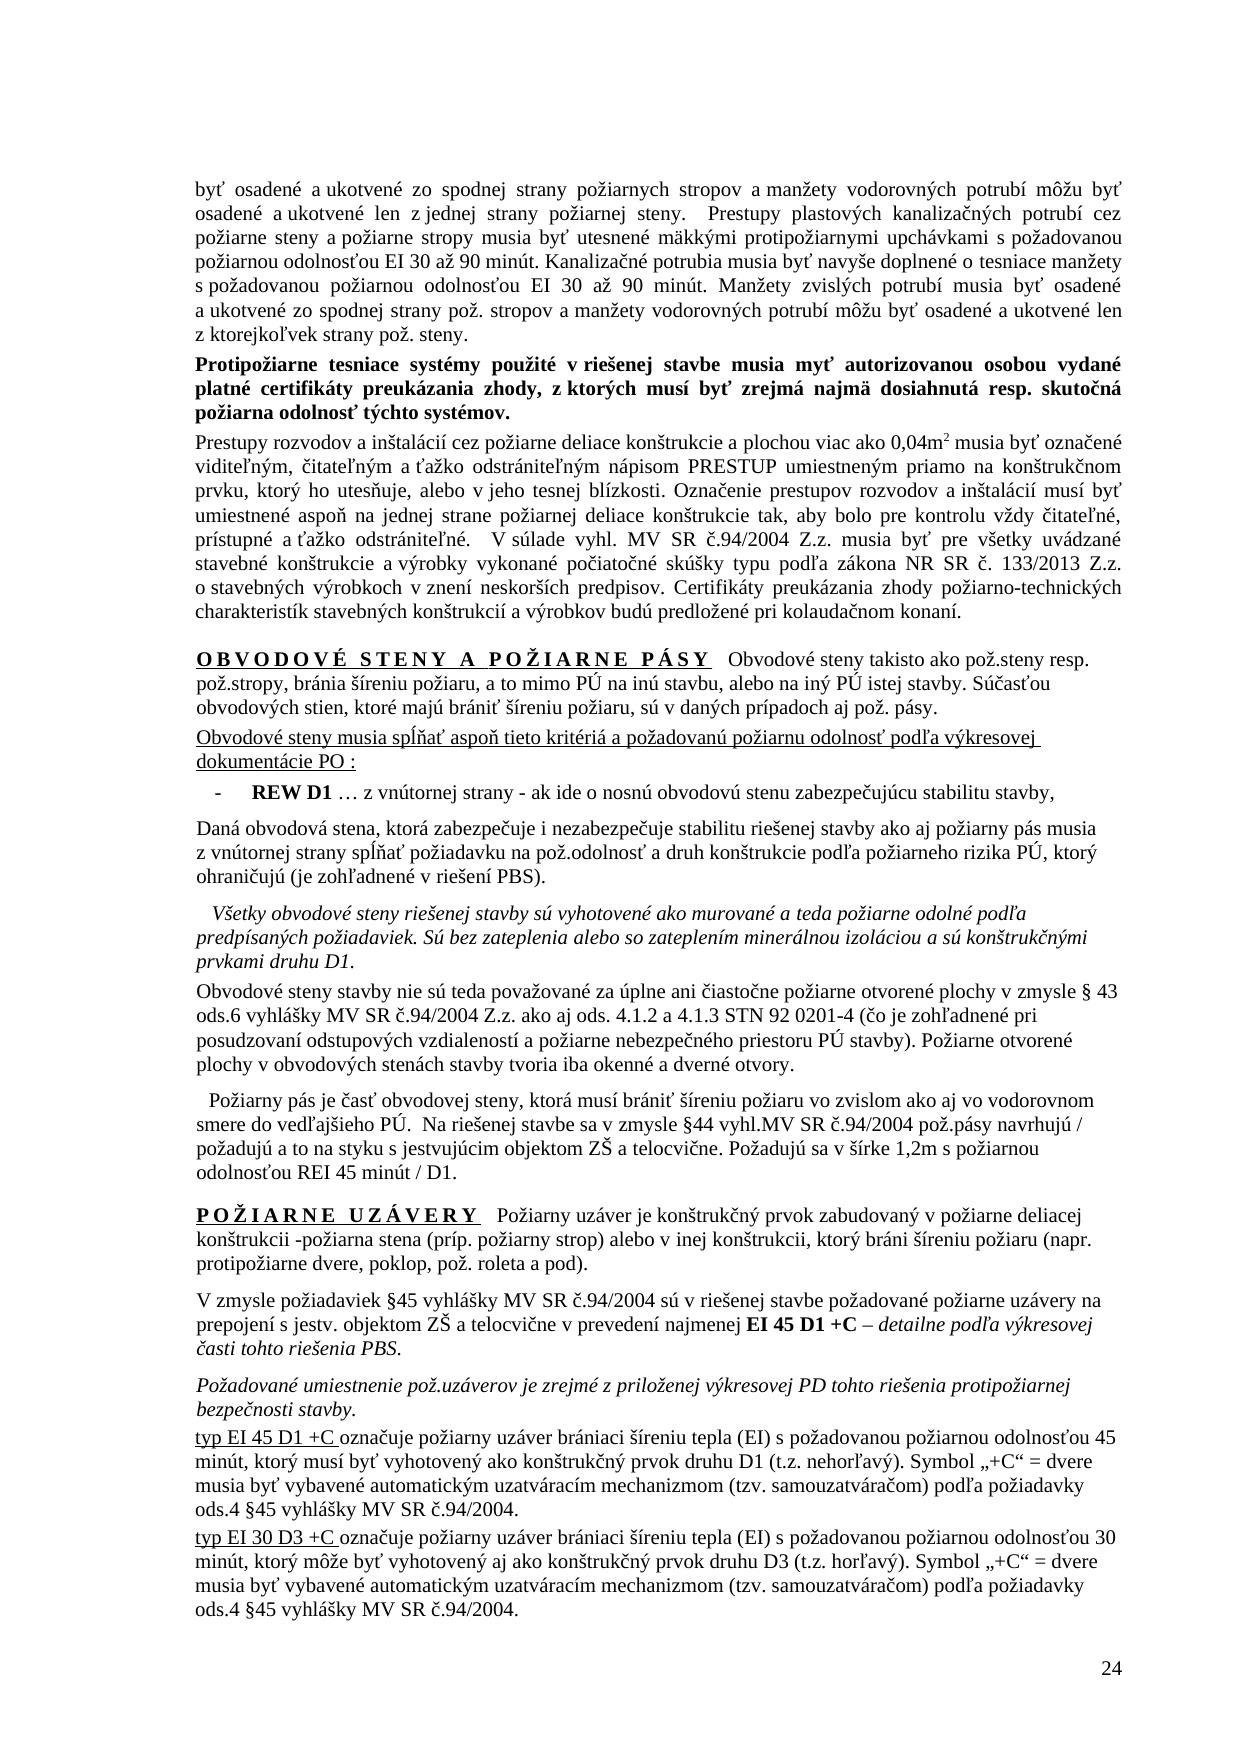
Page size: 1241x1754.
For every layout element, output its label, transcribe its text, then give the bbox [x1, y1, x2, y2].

text V zmysle požiadaviek §45 vyhlášky MV SR č.94/2004 sú v riešenej stavbe požadované požiarne uzávery na prepojení s jestv. objektom ZŠ a telocvične v prevedení najmenej EI 45 D1 +C – detailne podľa výkresovej časti tohto riešenia PBS. [196, 1288, 1122, 1360]
text Obvodové steny stavby nie sú teda považované za úplne ani čiastočne požiarne otvorené plochy v zmysle § 43 ods.6 vyhlášky MV SR č.94/2004 Z.z. ako aj ods. 4.1.2 a 4.1.3 STN 92 0201-4 (čo je zohľadnené pri posudzovaní odstupových vzdialeností a požiarne nebezpečného priestoru PÚ stavby). Požiarne otvorené plochy v obvodových stenách stavby tvoria iba okenné a dverné otvory. [196, 979, 1122, 1076]
list REW D1 … z vnútornej strany - ak ide o nosnú obvodovú stenu zabezpečujúcu stabilitu stavby, [214, 780, 1122, 804]
text Požiarny pás je časť obvodovej steny, ktorá musí brániť šíreniu požiaru vo zvislom ako aj vo vodorovnom smere do vedľajšieho PÚ. Na riešenej stavbe sa v zmysle §44 vyhl.MV SR č.94/2004 pož.pásy navrhujú / požadujú a to na styku s jestvujúcim objektom ZŠ a telocvične. Požadujú sa v šírke 1,2m s požiarnou odolnosťou REI 45 minút / D1. [177, 1088, 1122, 1184]
text typ EI 45 D1 +C označuje požiarny uzáver brániaci šíreniu tepla (EI) s požadovanou požiarnou odolnosťou 45 minút, ktorý musí byť vyhotovený ako konštrukčný prvok druhu D1 (t.z. nehorľavý). Symbol „+C“ = dvere musia byť vybavené automatickým uzatváracím mechanizmom (tzv. samouzatváračom) podľa požiadavky ods.4 §45 vyhlášky MV SR č.94/2004. [195, 1425, 1122, 1521]
text Požiarne uzávery Požiarny uzáver je konštrukčný prvok zabudovaný v požiarne deliacej konštrukcii -požiarna stena (príp. požiarny strop) alebo v inej konštrukcii, ktorý bráni šíreniu požiaru (napr. protipožiarne dvere, poklop, pož. roleta a pod). [196, 1203, 1122, 1275]
text Všetky obvodové steny riešenej stavby sú vyhotovené ako murované a teda požiarne odolné podľa predpísaných požiadaviek. Sú bez zateplenia alebo so zateplením minerálnou izoláciou a sú konštrukčnými prvkami druhu D1. [196, 901, 1122, 973]
text typ EI 30 D3 +C označuje požiarny uzáver brániaci šíreniu tepla (EI) s požadovanou požiarnou odolnosťou 30 minút, ktorý môže byť vyhotovený aj ako konštrukčný prvok druhu D3 (t.z. horľavý). Symbol „+C“ = dvere musia byť vybavené automatickým uzatváracím mechanizmom (tzv. samouzatváračom) podľa požiadavky ods.4 §45 vyhlášky MV SR č.94/2004. [195, 1525, 1122, 1621]
text Protipožiarne tesniace systémy použité v riešenej stavbe musia myť autorizovanou osobou vydané platné certifikáty preukázania zhody, z ktorých musí byť zrejmá najmä dosiahnutá resp. skutočná požiarna odolnosť týchto systémov. [195, 352, 1122, 424]
text Obvodové steny a POŽIARNE PÁSY Obvodové steny takisto ako pož.steny resp. pož.stropy, bránia šíreniu požiaru, a to mimo PÚ na inú stavbu, alebo na iný PÚ istej stavby. Súčasťou obvodových stien, ktoré majú brániť šíreniu požiaru, sú v daných prípadoch aj pož. pásy. [196, 647, 1122, 719]
text Daná obvodová stena, ktorá zabezpečuje i nezabezpečuje stabilitu riešenej stavby ako aj požiarny pás musia z vnútornej strany spĺňať požiadavku na pož.odolnosť a druh konštrukcie podľa požiarneho rizika PÚ, ktorý ohraničujú (je zohľadnené v riešení PBS). [196, 816, 1122, 888]
text Obvodové steny musia spĺňať aspoň tieto kritériá a požadovanú požiarnu odolnosť podľa výkresovej dokumentácie PO : [196, 725, 1122, 773]
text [195, 177, 1122, 346]
text Prestupy rozvodov a inštalácií cez požiarne deliace konštrukcie a plochou viac ako 0,04m2 musia byť označené viditeľným, čitateľným a ťažko odstrániteľným nápisom PRESTUP umiestneným priamo na konštrukčnom prvku, ktorý ho utesňuje, alebo v jeho tesnej blízkosti. Označenie prestupov rozvodov a inštalácií musí byť umiestnené aspoň na jednej strane požiarnej deliace konštrukcie tak, aby bolo pre kontrolu vždy čitateľné, prístupné a ťažko odstrániteľné. V súlade vyhl. MV SR č.94/2004 Z.z. musia byť pre všetky uvádzané stavebné konštrukcie a výrobky vykonané počiatočné skúšky typu podľa zákona NR SR č. 133/2013 Z.z. o stavebných výrobkoch v znení neskorších predpisov. Certifikáty preukázania zhody požiarno-technických charakteristík stavebných konštrukcií a výrobkov budú predložené pri kolaudačnom konaní. [195, 430, 1122, 623]
text Požadované umiestnenie pož.uzáverov je zrejmé z priloženej výkresovej PD tohto riešenia protipožiarnej bezpečnosti stavby. [196, 1372, 1122, 1421]
